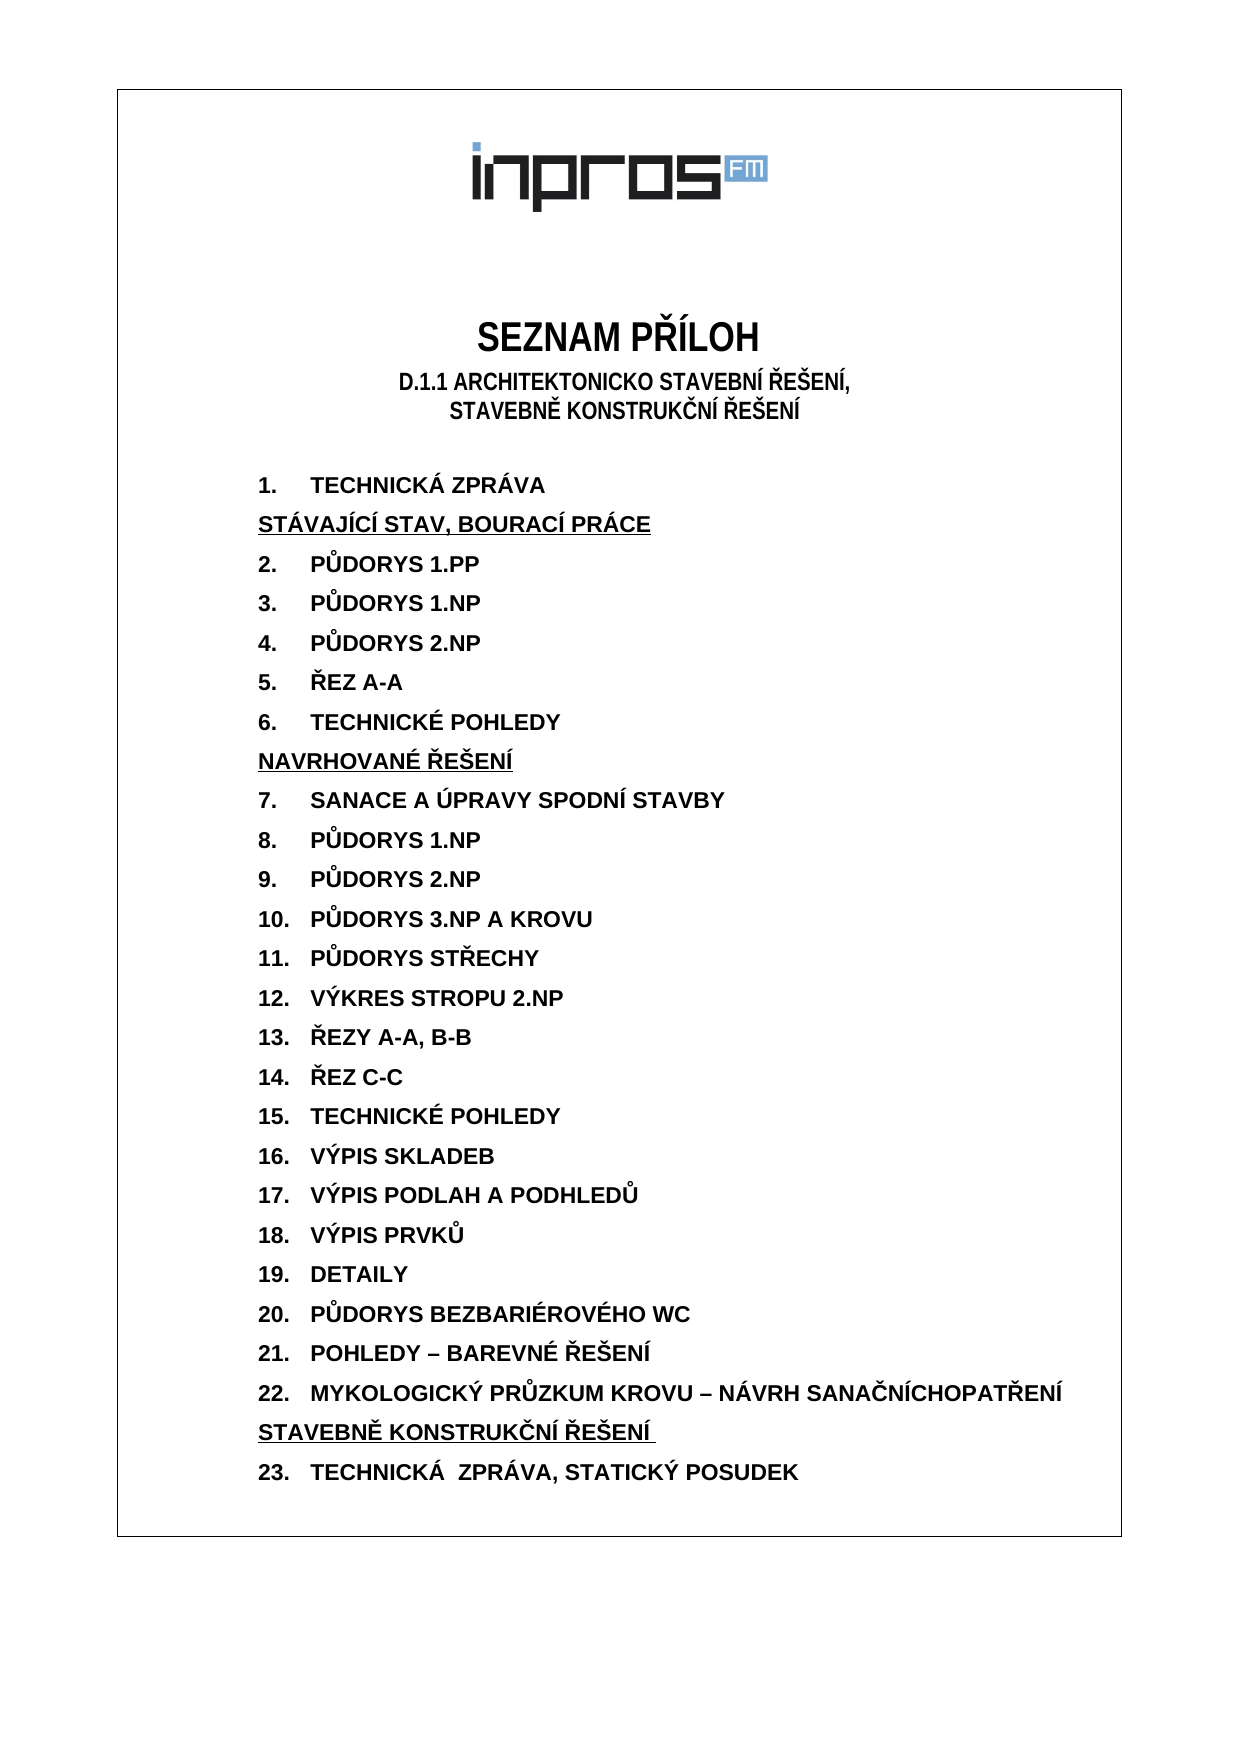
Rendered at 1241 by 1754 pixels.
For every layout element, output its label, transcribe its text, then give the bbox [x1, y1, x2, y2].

picture [472, 142, 768, 212]
table_header TECHNICKÁ ZPRÁVA STÁVAJÍCÍ STAV, BOURACÍ PRÁCE PŮDORYS 1.PP PŮDORYS 1.NP PŮDORYS 2.NP ŘEZ A-A TECHNICKÉ POHLEDY NAVRHOVANÉ ŘEŠENÍ SANACE A ÚPRAVY SPODNÍ STAVBY PŮDORYS 1.NP PŮDORYS 2.NP PŮDORYS 3.NP A KROVU PŮDORYS STŘECHY VÝKRES STROPU 2.NP ŘEZY A-A, B-B ŘEZ C-C TECHNICKÉ POHLEDY VÝPIS SKLADEB VÝPIS PODLAH A PODHLEDŮ VÝPIS PRVKŮ DETAILY PŮDORYS BEZBARIÉROVÉHO WC POHLEDY – BAREVNÉ ŘEŠENÍ MYKOLOGICKÝ PRŮZKUM KROVU – NÁVRH SANAČNÍCHOPATŘENÍ STAVEBNĚ KONSTRUKČNÍ ŘEŠENÍ TECHNICKÁ ZPRÁVA, STATICKÝ POSUDEK [118, 90, 1121, 1536]
